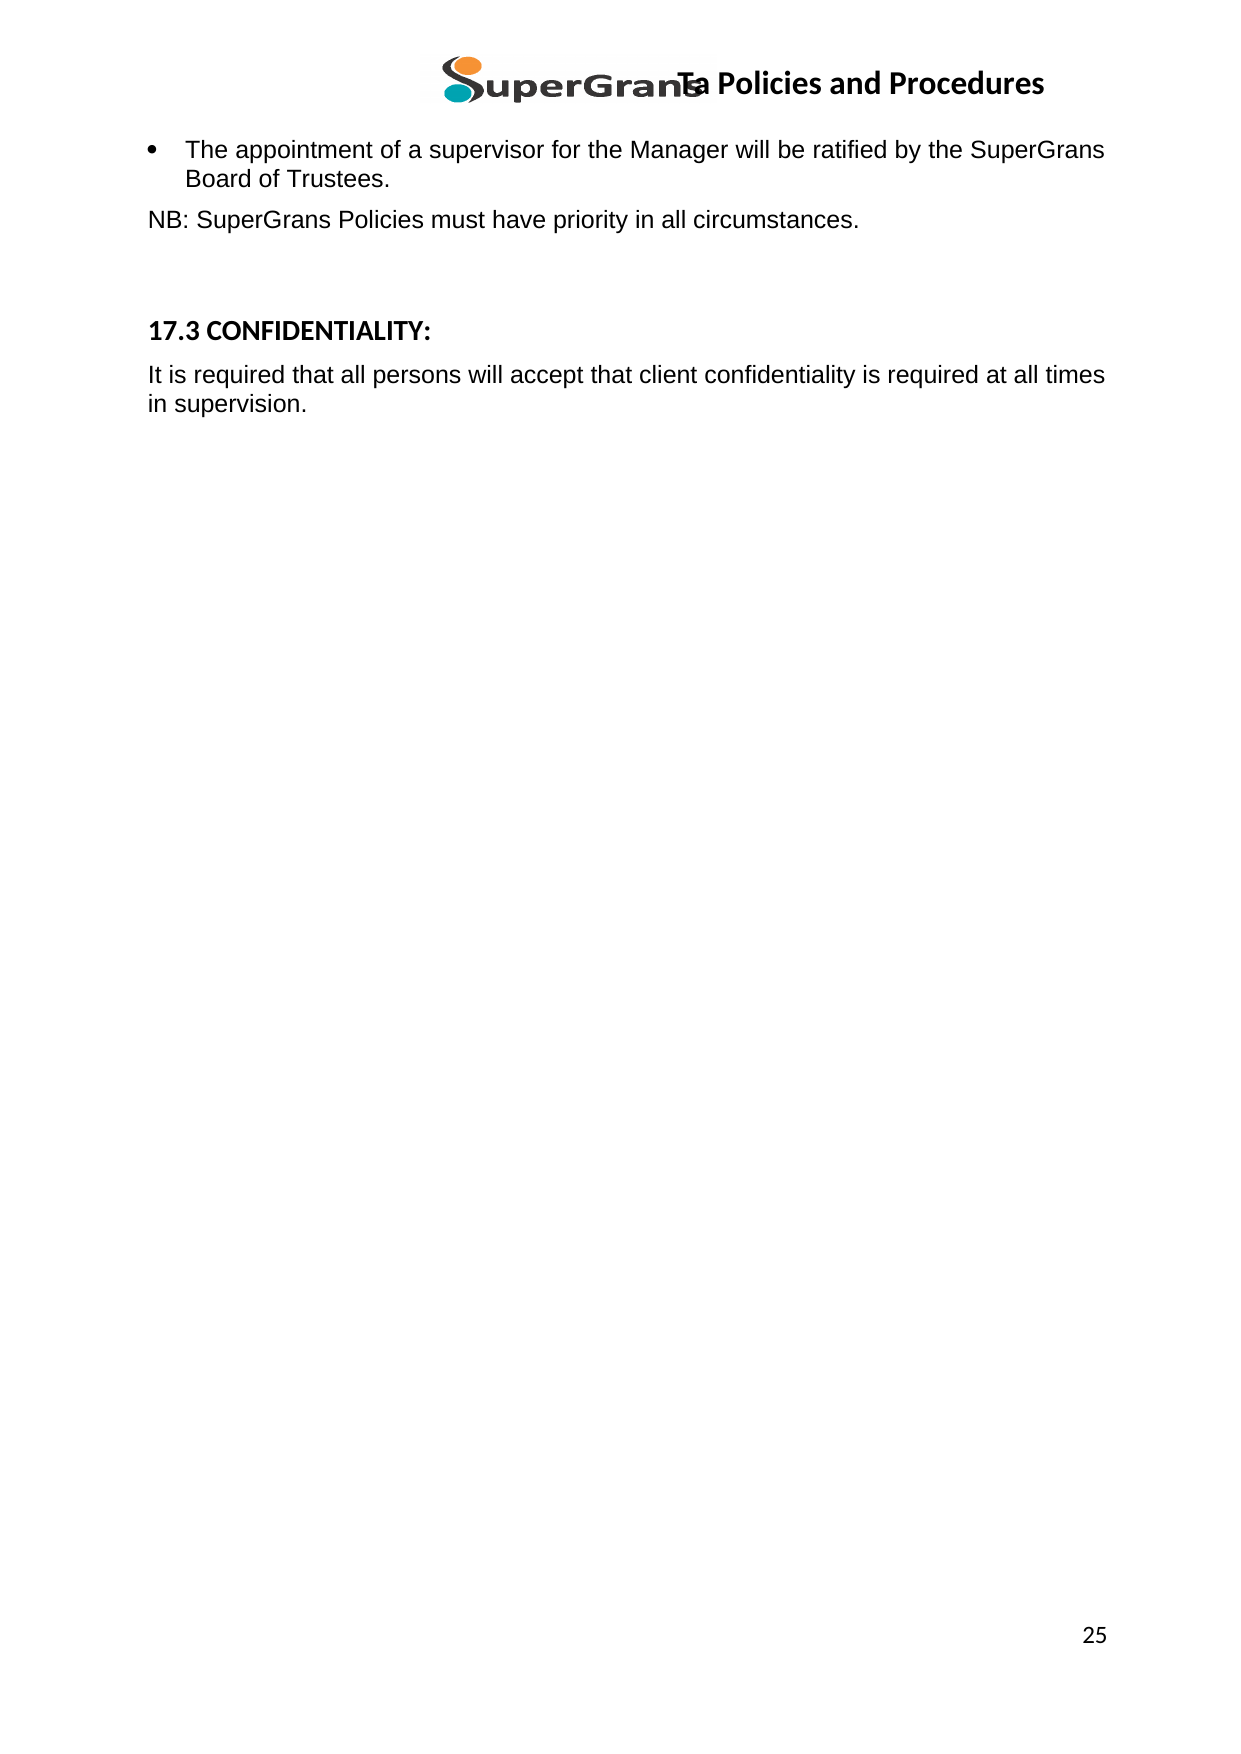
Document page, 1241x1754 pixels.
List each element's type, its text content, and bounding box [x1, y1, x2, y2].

text The appointment of a supervisor for the Manager will be ratified by the SuperGrans Board of Trustees. [148, 135, 1107, 192]
subtitle 17.3 CONFIDENTIALITY: [148, 312, 1107, 348]
text NB: SuperGrans Policies must have priority in all circumstances. [148, 205, 1107, 234]
text It is required that all persons will accept that client confidentiality is required at all times in supervision. [148, 360, 1107, 418]
